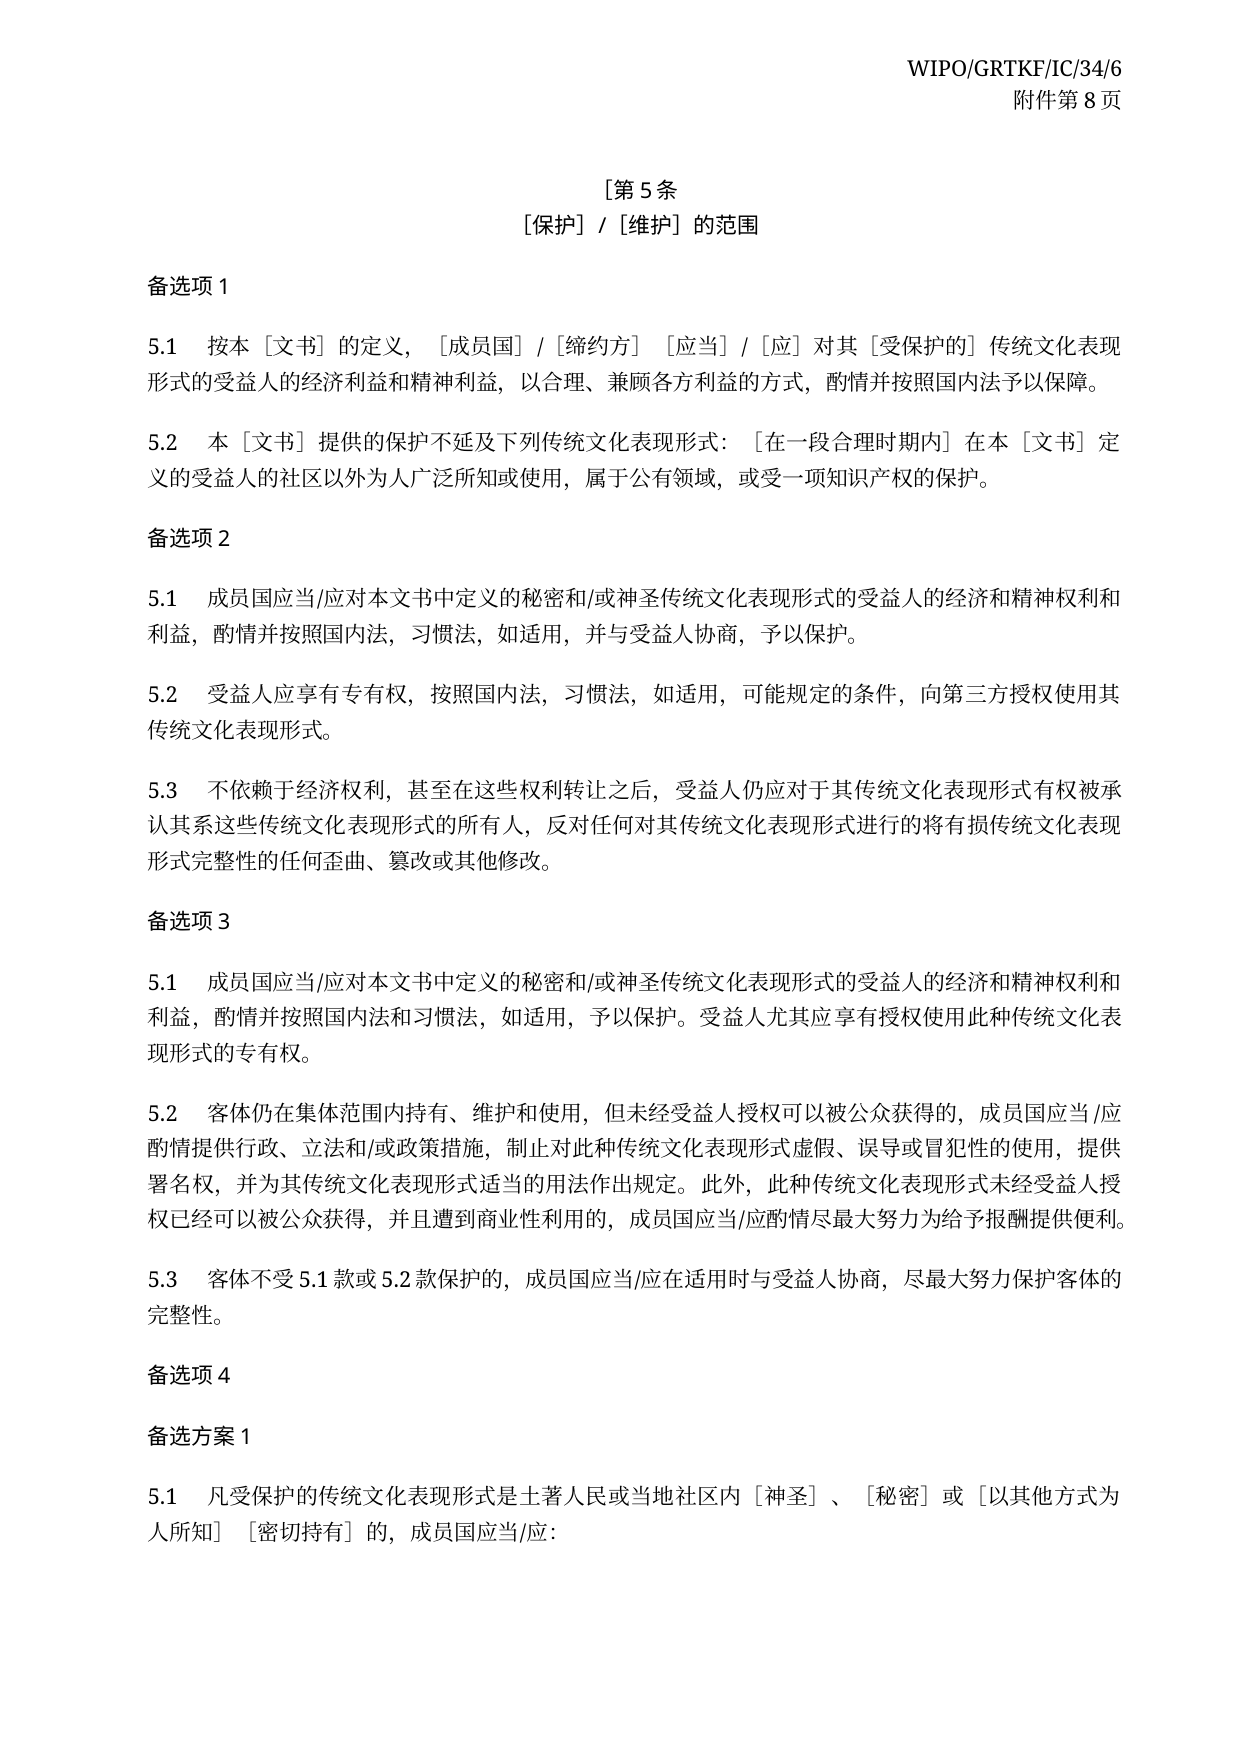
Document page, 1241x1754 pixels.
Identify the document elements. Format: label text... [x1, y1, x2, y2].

text 备选项4 [148, 1355, 1122, 1390]
text 5.3 客体不受5.1款或5.2款保护的，成员国应当/应在适用时与受益人协商，尽最大努力保护客体的完整性。 [148, 1259, 1122, 1330]
text 5.2 客体仍在集体范围内持有、维护和使用，但未经受益人授权可以被公众获得的，成员国应当/应酌情提供行政、立法和/或政策措施，制止对此种传统文化表现形式虚假、误导或冒犯性的使用，提供署名权，并为其传统文化表现形式适当的用法作出规定。此外，此种传统文化表现形式未经受益人授权已经可以被公众获得，并且遭到商业性利用的，成员国应当/应酌情尽最大努力为给予报酬提供便利。 [148, 1092, 1122, 1234]
text 5.2 受益人应享有专有权，按照国内法，习惯法，如适用，可能规定的条件，向第三方授权使用其传统文化表现形式。 [148, 673, 1122, 744]
text 备选项1 [148, 265, 1122, 301]
text 备选项2 [148, 517, 1122, 553]
text 5.2 本［文书］提供的保护不延及下列传统文化表现形式：［在一段合理时期内］在本［文书］定义的受益人的社区以外为人广泛所知或使用，属于公有领域，或受一项知识产权的保护。 [148, 421, 1122, 492]
text ［第5条 ［保护］/［维护］的范围 [148, 169, 1122, 240]
text 5.1 凡受保护的传统文化表现形式是土著人民或当地社区内［神圣］、［秘密］或［以其他方式为人所知］［密切持有］的，成员国应当‍/应： [148, 1476, 1122, 1546]
text 5.1 成员国应当/应对本文书中定义的秘密和/或神圣传统文化表现形式的受益人的经济和精神权利和利益，酌情并按照国内法和习惯法，如适用，予以保护。受益人尤其应享有授权使用此种传统文化表现形式的专有权。 [148, 961, 1122, 1067]
text 备选项3 [148, 901, 1122, 936]
text 5.1 成员国应当/应对本文书中定义的秘密和/或神圣传统文化表现形式的受益人的经济和精神权利和利益，酌情并按照国内法，习惯法，如适用，并与受益人协商，予以保护。 [148, 578, 1122, 648]
text 5.3 不依赖于经济权利，甚至在这些权利转让之后，受益人仍应对于其传统文化表现形式有权被承认其系这些传统文化表现形式的所有人，反对任何对其传统文化表现形式进行的将有损传统文化表现形式完整性的任何歪曲、篡改或其他修改。 [148, 769, 1122, 876]
text 备选方案1 [148, 1415, 1122, 1451]
text 5.1 按本［文书］的定义，［成员国］/［缔约方］［应当］/［应］对其［受保护的］传统文化表现形式的受益人的经济利益和精神利益，以合理、兼顾各方利益的方式，酌情并按照国内法予以保障。 [148, 326, 1122, 396]
